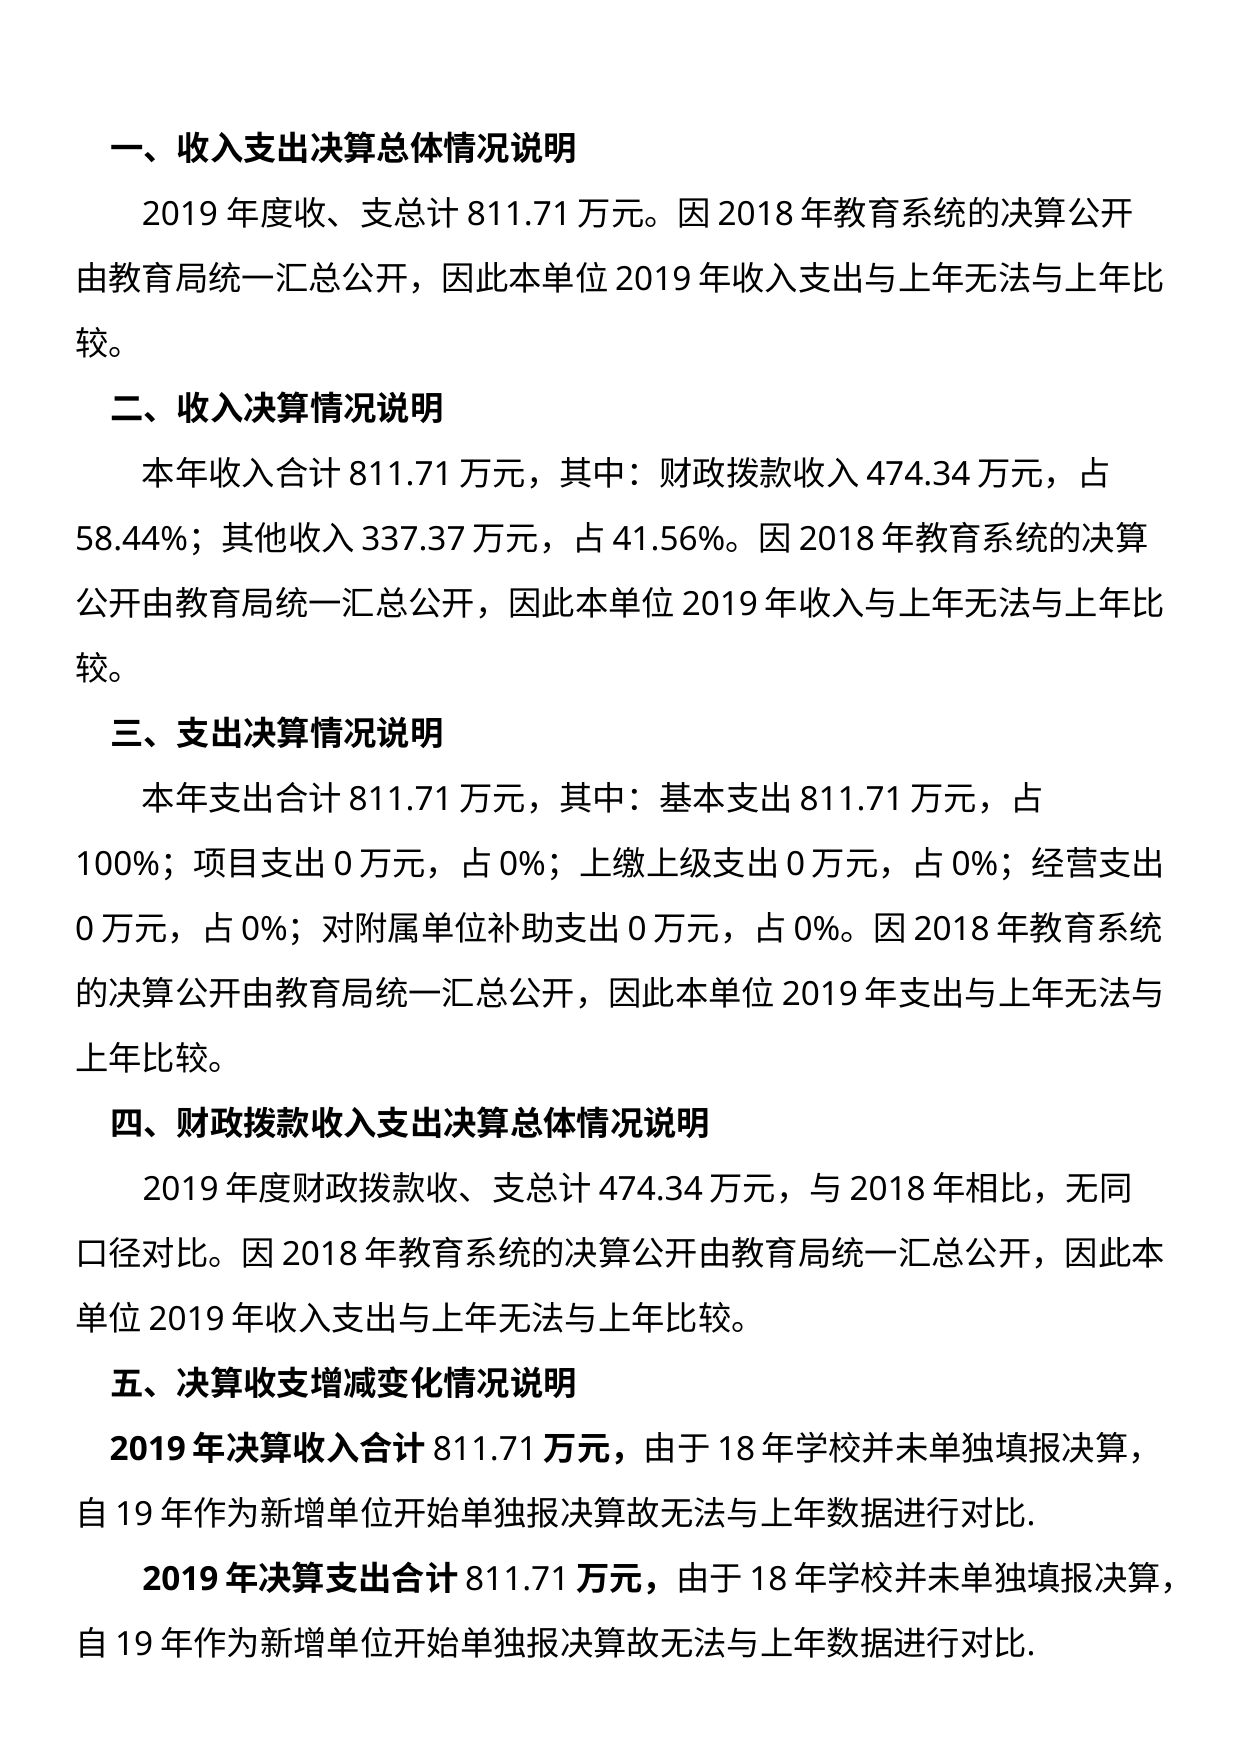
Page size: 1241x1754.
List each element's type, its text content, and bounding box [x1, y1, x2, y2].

text 2019年决算收入合计811.71万元，由于18年学校并未单独填报决算，自19年作为新增单位开始单独报决算故无法与上年数据进行对比. [75, 1413, 1165, 1543]
text 2019年度财政拨款收、支总计474.34万元，与2018年相比，无同口径对比。因2018年教育系统的决算公开由教育局统一汇总公开，因此本单位2019年收入支出与上年无法与上年比较。 [75, 1153, 1165, 1348]
text 2019 年度收、支总计811.71万元。因2018年教育系统的决算公开由教育局统一汇总公开，因此本单位2019年收入支出与上年无法与上年比较。 [75, 178, 1165, 373]
text 五、决算收支增减变化情况说明 [75, 1348, 1165, 1413]
text 三、支出决算情况说明 [75, 698, 1165, 763]
text 一、收入支出决算总体情况说明 [75, 113, 1165, 178]
text 二、收入决算情况说明 [75, 373, 1165, 438]
text 本年收入合计811.71万元，其中：财政拨款收入474.34万元，占58.44%；其他收入337.37万元，占41.56%。因2018年教育系统的决算公开由教育局统一汇总公开，因此本单位2019年收入与上年无法与上年比较。 [75, 438, 1165, 698]
text 2019年决算支出合计811.71万元，由于18年学校并未单独填报决算，自19年作为新增单位开始单独报决算故无法与上年数据进行对比. [75, 1543, 1165, 1673]
text 本年支出合计811.71万元，其中：基本支出811.71万元，占100%；项目支出0万元，占0%；上缴上级支出0万元，占0%；经营支出0万元，占0%；对附属单位补助支出0万元，占0%。因2018年教育系统的决算公开由教育局统一汇总公开，因此本单位2019年支出与上年无法与上年比较。 [75, 763, 1165, 1088]
text 四、财政拨款收入支出决算总体情况说明 [75, 1088, 1165, 1153]
